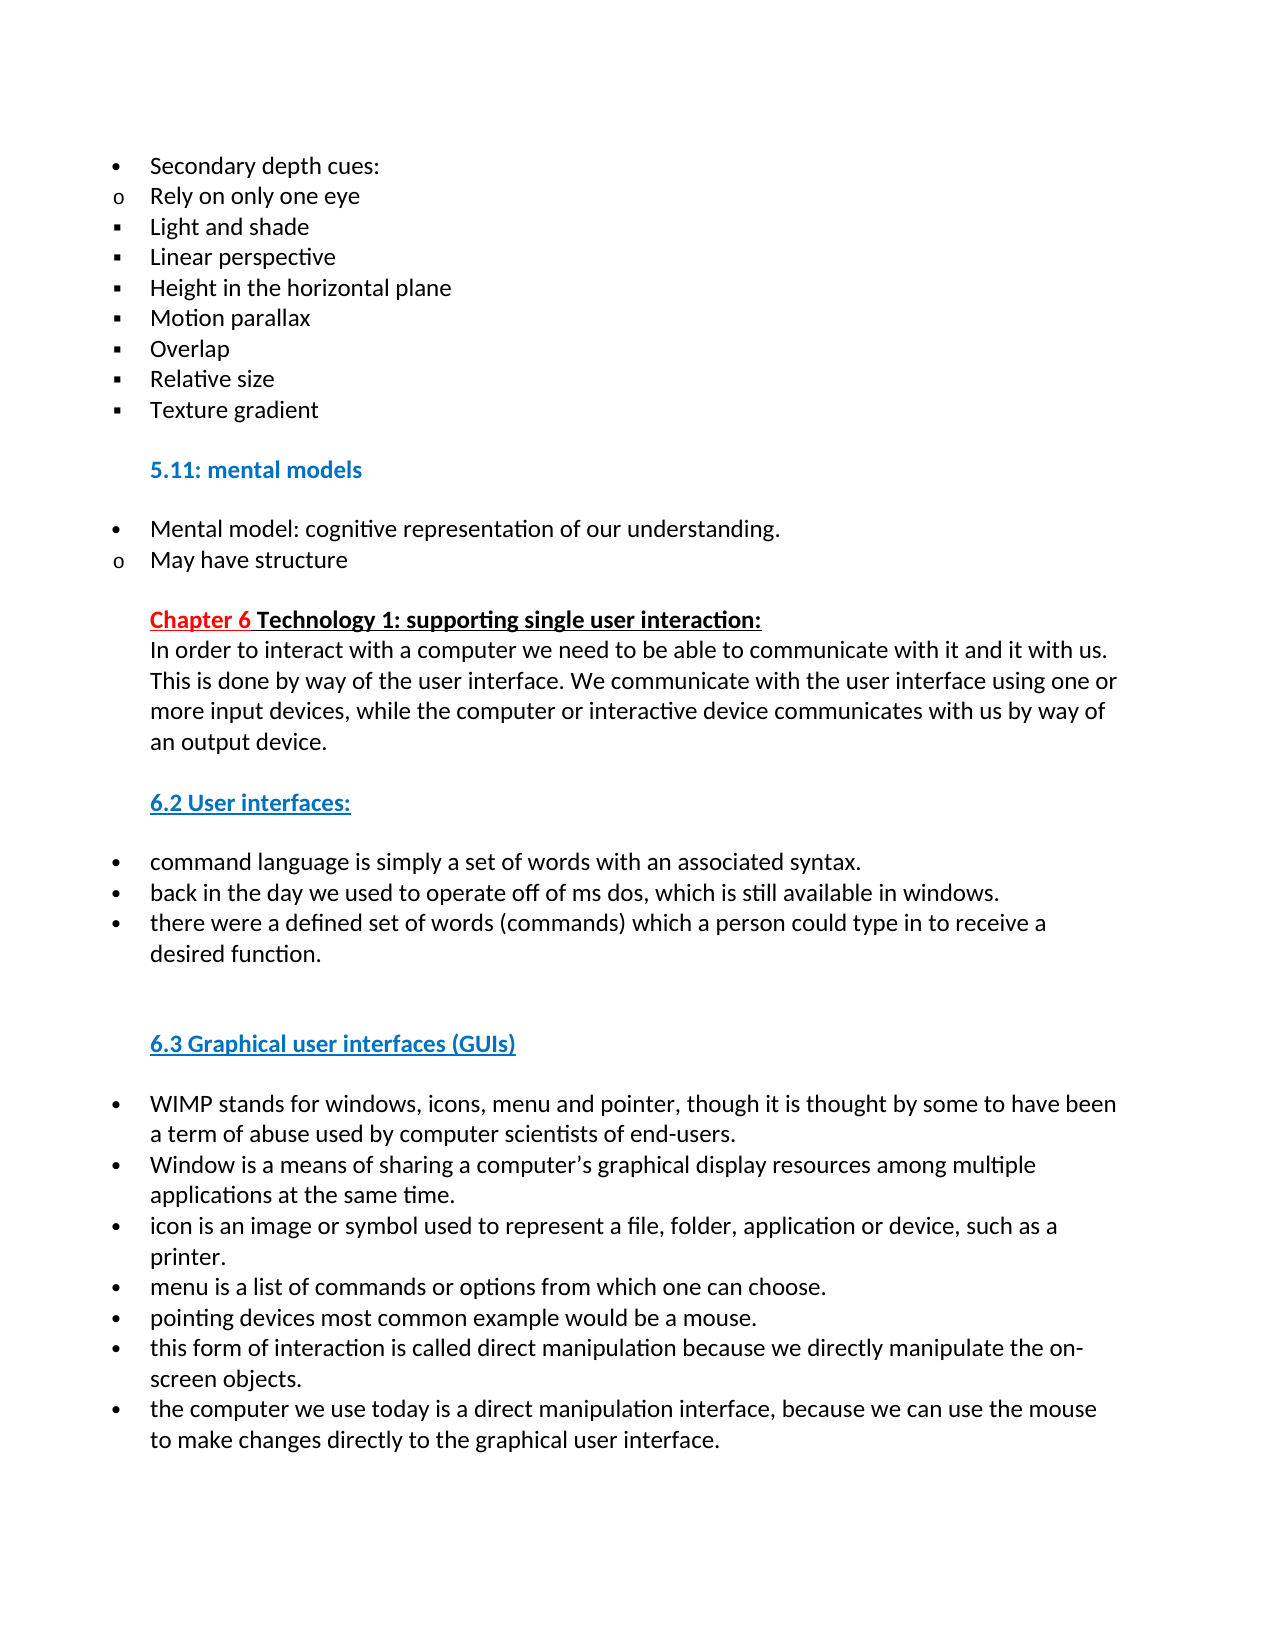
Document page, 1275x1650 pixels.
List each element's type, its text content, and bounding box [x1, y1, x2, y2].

list Overlap [112, 333, 1125, 364]
text 6.3 Graphical user interfaces (GUIs) [150, 998, 1125, 1059]
list menu is a list of commands or options from which one can choose. [112, 1271, 1125, 1302]
text Chapter 6 Technology 1: supporting single user interaction: In order to interact with a computer we need to be able to communicate with it and it with us. This is done by way of the user interface. We communicate with the user interface using one or more input devices, while the computer or interactive device communicates with us by way of an output device. 6.2 User interfaces: [150, 604, 1125, 817]
list Texture gradient [112, 394, 1125, 425]
list this form of interaction is called direct manipulation because we directly manipulate the on-screen objects. [112, 1332, 1125, 1393]
list the computer we use today is a direct manipulation interface, because we can use the mouse to make changes directly to the graphical user interface. [112, 1393, 1125, 1454]
list Light and shade [112, 211, 1125, 242]
list Linear perspective [112, 242, 1125, 272]
list there were a defined set of words (commands) which a person could type in to receive a desired function. [112, 908, 1125, 969]
list Rely on only one eye [112, 181, 1125, 211]
list Height in the horizontal plane [112, 272, 1125, 303]
list Motion parallax [112, 303, 1125, 333]
list pointing devices most common example would be a mouse. [112, 1302, 1125, 1332]
list WIMP stands for windows, icons, menu and pointer, though it is thought by some to have been a term of abuse used by computer scientists of end-users. [112, 1088, 1125, 1149]
list Mental model: cognitive representation of our understanding. [112, 513, 1125, 544]
list icon is an image or symbol used to represent a file, folder, application or device, such as a printer. [112, 1210, 1125, 1271]
list back in the day we used to operate off of ms dos, which is still available in windows. [112, 877, 1125, 908]
text 5.11: mental models [150, 454, 1125, 484]
list command language is simply a set of words with an associated syntax. [112, 847, 1125, 877]
list Relative size [112, 364, 1125, 394]
list Window is a means of sharing a computer’s graphical display resources among multiple applications at the same time. [112, 1149, 1125, 1210]
list Secondary depth cues: [112, 150, 1125, 181]
list May have structure [112, 544, 1125, 574]
